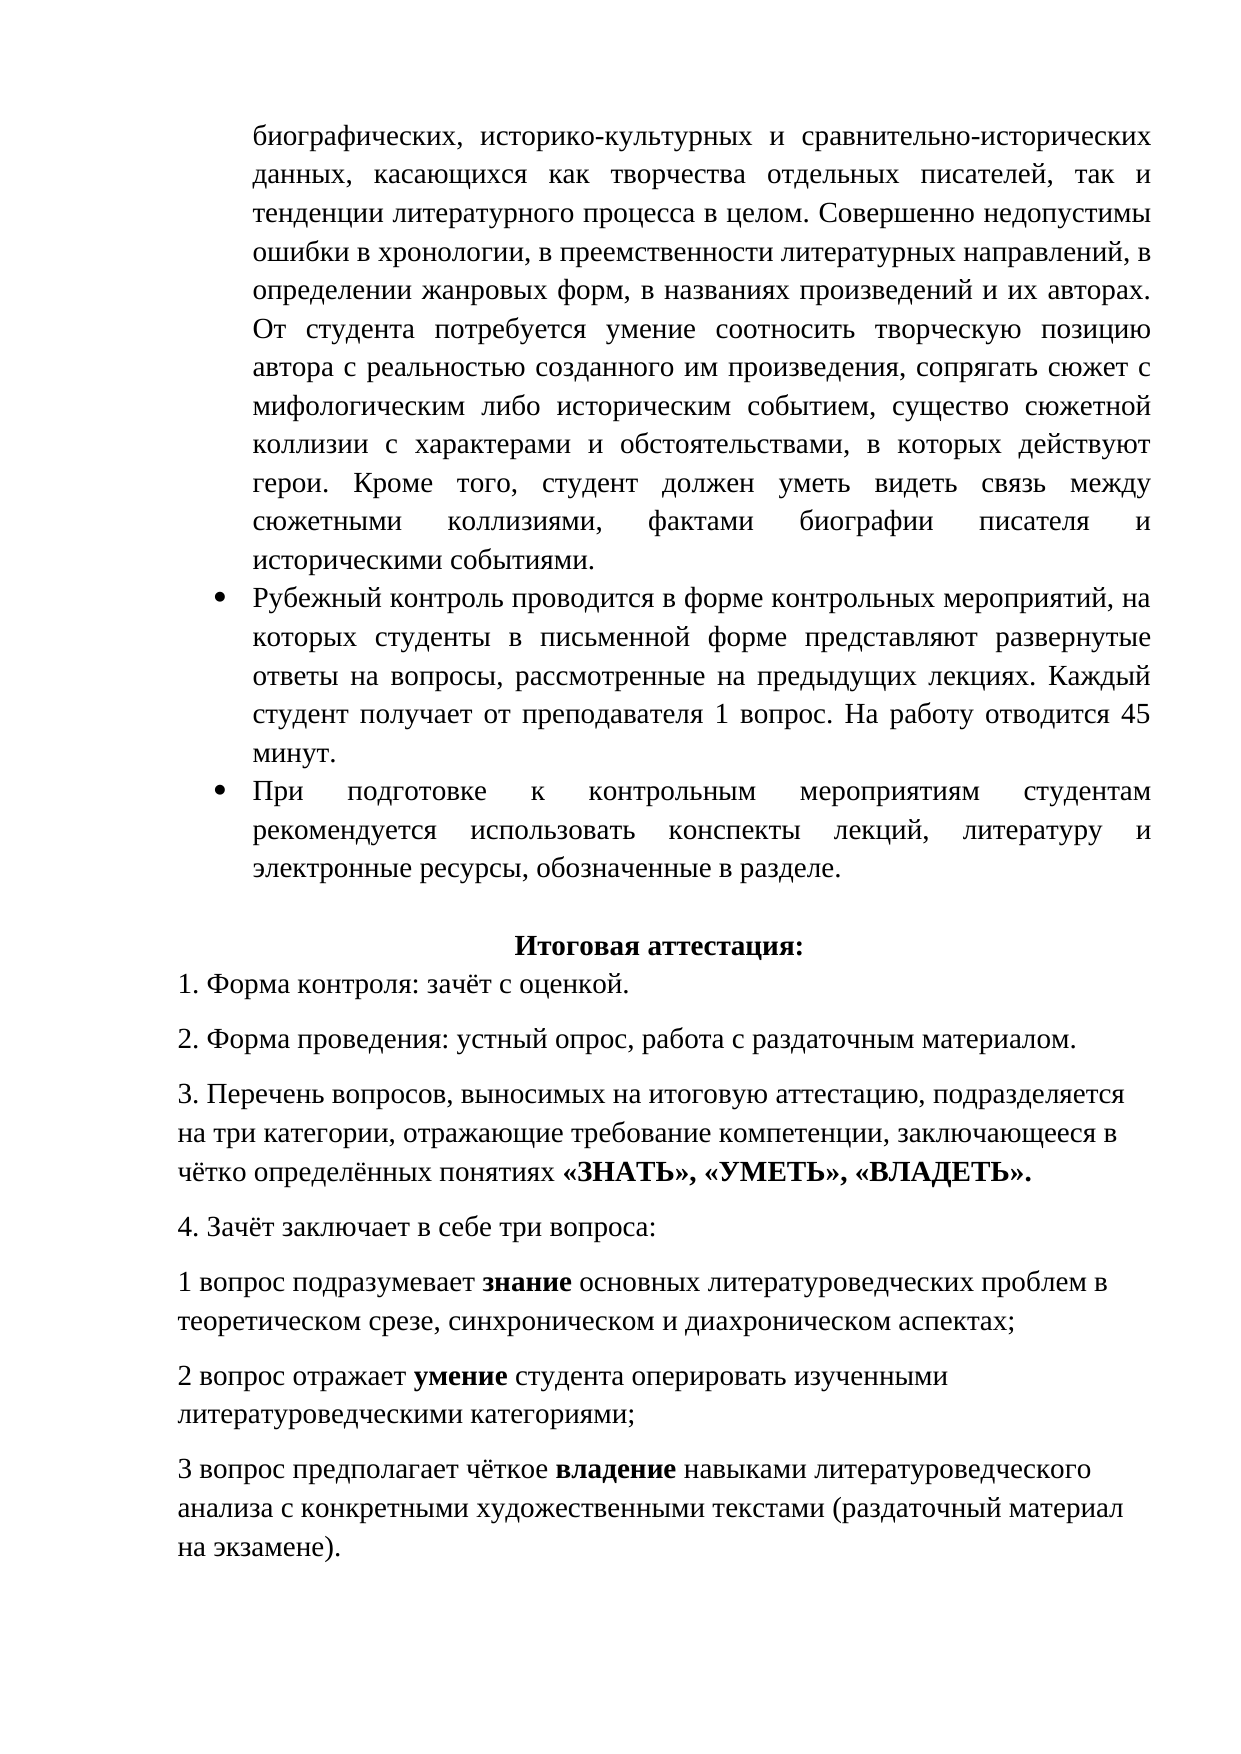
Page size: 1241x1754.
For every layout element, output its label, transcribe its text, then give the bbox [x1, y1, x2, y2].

text 4. Зачёт заключает в себе три вопроса: [177, 1209, 1152, 1242]
text 1. Форма контроля: зачёт с оценкой. [177, 966, 1152, 1000]
text 2. Форма проведения: устный опрос, работа с раздаточным материалом. [177, 1021, 1152, 1055]
text 3. Перечень вопросов, выносимых на итоговую аттестацию, подразделяется на три категории, отражающие требование компетенции, заключающееся в чётко определённых понятиях «ЗНАТЬ», «УМЕТЬ», «ВЛАДЕТЬ». [177, 1077, 1152, 1187]
text 3 вопрос предполагает чёткое владение навыками литературоведческого анализа с конкретными художественными текстами (раздаточный материал на экзамене). [177, 1452, 1152, 1562]
text 2 вопрос отражает умение студента оперировать изученными литературоведческими категориями; [177, 1358, 1152, 1430]
text Итоговая аттестация: [177, 928, 1142, 961]
text 1 вопрос подразумевает знание основных литературоведческих проблем в теоретическом срезе, синхроническом и диахроническом аспектах; [177, 1264, 1152, 1336]
list При подготовке к контрольным мероприятиям студентам рекомендуется использовать конспекты лекций, литературу и электронные ресурсы, обозначенные в разделе. [215, 773, 1152, 884]
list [215, 118, 1152, 576]
list Рубежный контроль проводится в форме контрольных мероприятий, на которых студенты в письменной форме представляют развернутые ответы на вопросы, рассмотренные на предыдущих лекциях. Каждый студент получает от преподавателя 1 вопрос. На работу отводится 45 минут. [215, 581, 1152, 768]
